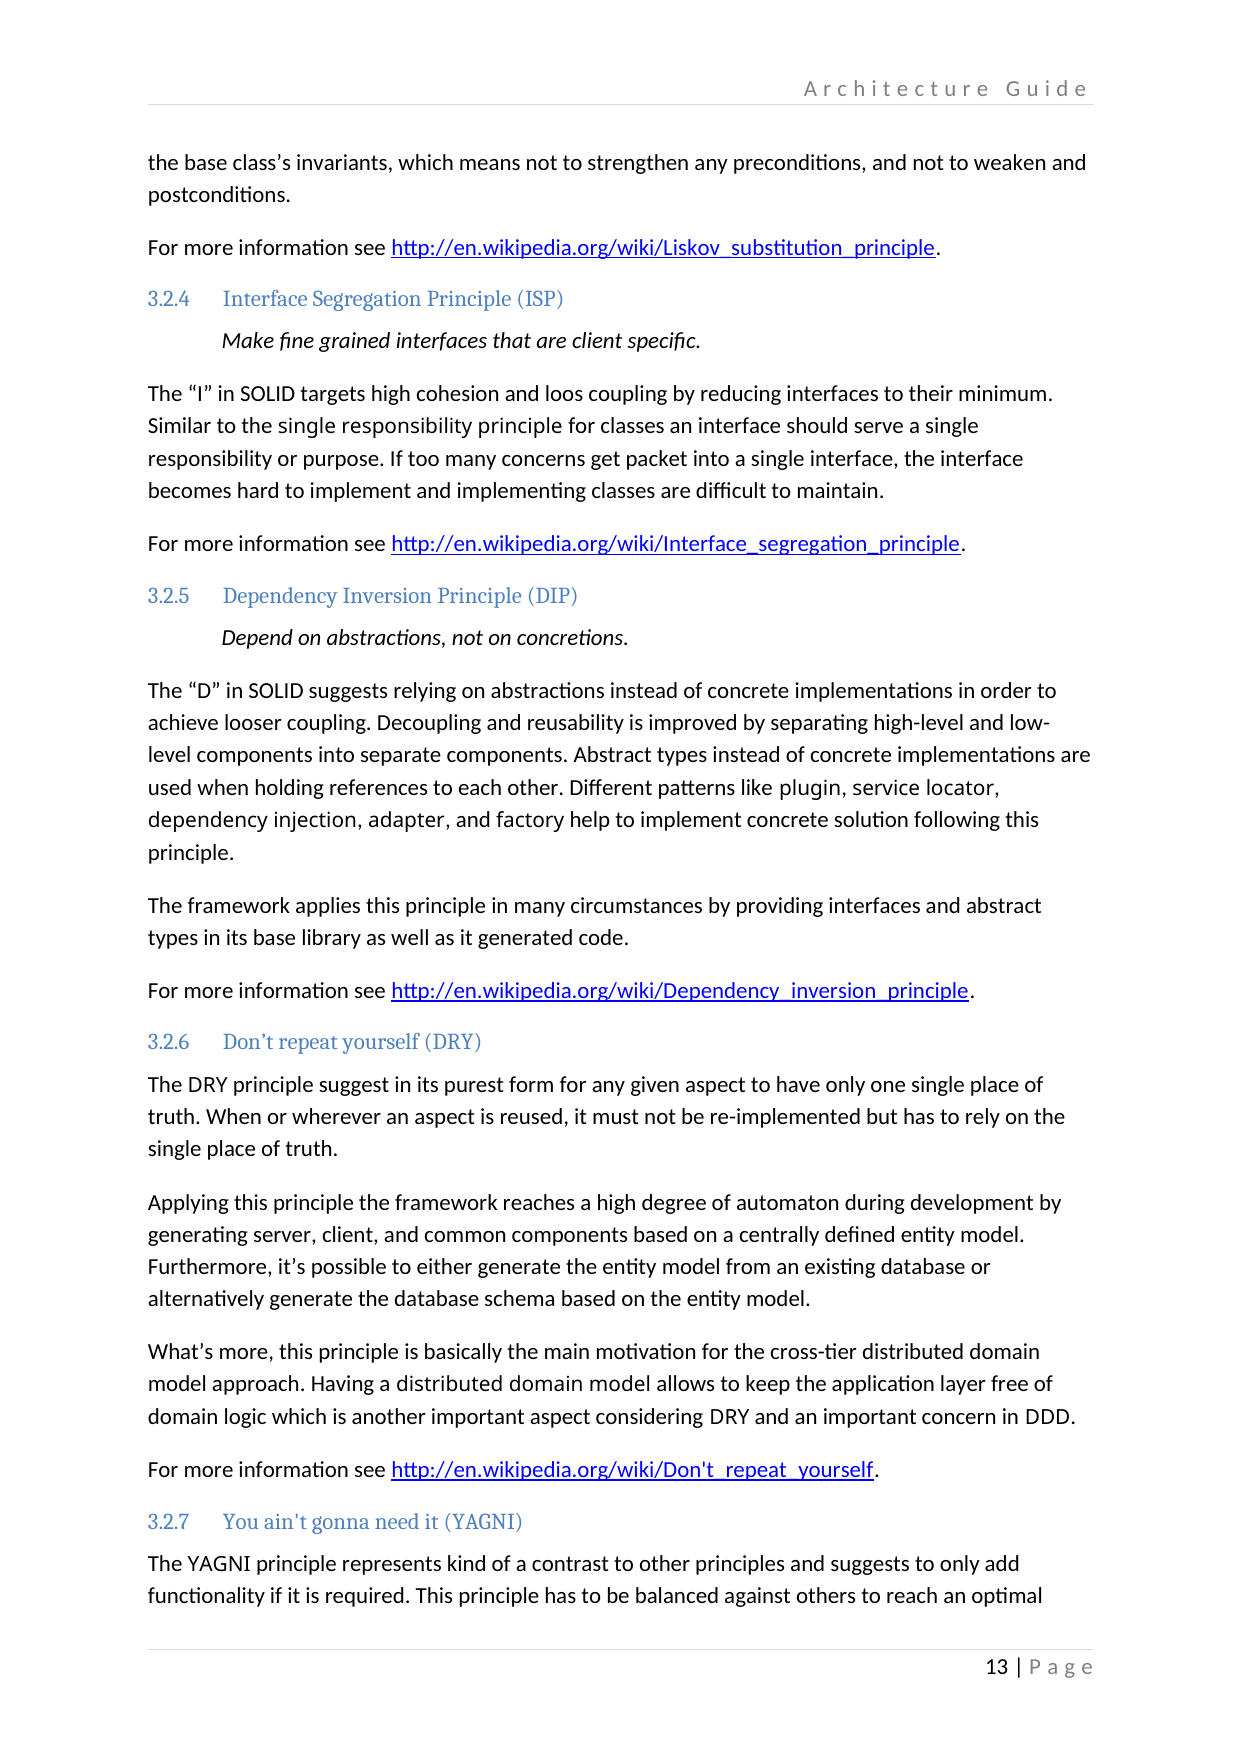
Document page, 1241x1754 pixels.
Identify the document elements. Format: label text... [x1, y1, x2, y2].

text Applying this principle the framework reaches a high degree of automaton during development by generating server, client, and common components based on a centrally defined entity model. Furthermore, it’s possible to either generate the entity model from an existing database or alternatively generate the database schema based on the entity model. [148, 1188, 1093, 1312]
text What’s more, this principle is basically the main motivation for the cross-tier distributed domain model approach. Having a distributed domain model allows to keep the application layer free of domain logic which is another important aspect considering DRY and an important concern in DDD. [148, 1337, 1093, 1430]
text For more information see http://en.wikipedia.org/wiki/Interface_segregation_principle. [148, 529, 1093, 557]
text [148, 148, 1093, 208]
text The “D” in SOLID suggests relying on abstractions instead of concrete implementations in order to achieve looser coupling. Decoupling and reusability is improved by separating high-level and low-level components into separate components. Abstract types instead of concrete implementations are used when holding references to each other. Different patterns like plugin, service locator, dependency injection, adapter, and factory help to implement concrete solution following this principle. [148, 676, 1093, 866]
text The “I” in SOLID targets high cohesion and loos coupling by reducing interfaces to their minimum. Similar to the single responsibility principle for classes an interface should serve a single responsibility or purpose. If too many concerns get packet into a single interface, the interface becomes hard to implement and implementing classes are difficult to maintain. [148, 379, 1093, 504]
text Make fine grained interfaces that are client specific. [148, 326, 1093, 354]
subtitle Don’t repeat yourself (DRY) [148, 1029, 1093, 1056]
subtitle You ain't gonna need it (YAGNI) [148, 1508, 1093, 1535]
text For more information see http://en.wikipedia.org/wiki/Liskov_substitution_principle. [148, 233, 1093, 261]
text For more information see http://en.wikipedia.org/wiki/Don't_repeat_yourself. [148, 1455, 1093, 1483]
subtitle Dependency Inversion Principle (DIP) [148, 582, 1093, 609]
text For more information see http://en.wikipedia.org/wiki/Dependency_inversion_principle. [148, 976, 1093, 1004]
subtitle Interface Segregation Principle (ISP) [148, 286, 1093, 312]
text The framework applies this principle in many circumstances by providing interfaces and abstract types in its base library as well as it generated code. [148, 891, 1093, 951]
text Depend on abstractions, not on concretions. [148, 623, 1093, 651]
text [148, 1549, 1093, 1610]
text The DRY principle suggest in its purest form for any given aspect to have only one single place of truth. When or wherever an aspect is reused, it must not be re-implemented but has to rely on the single place of truth. [148, 1070, 1093, 1163]
